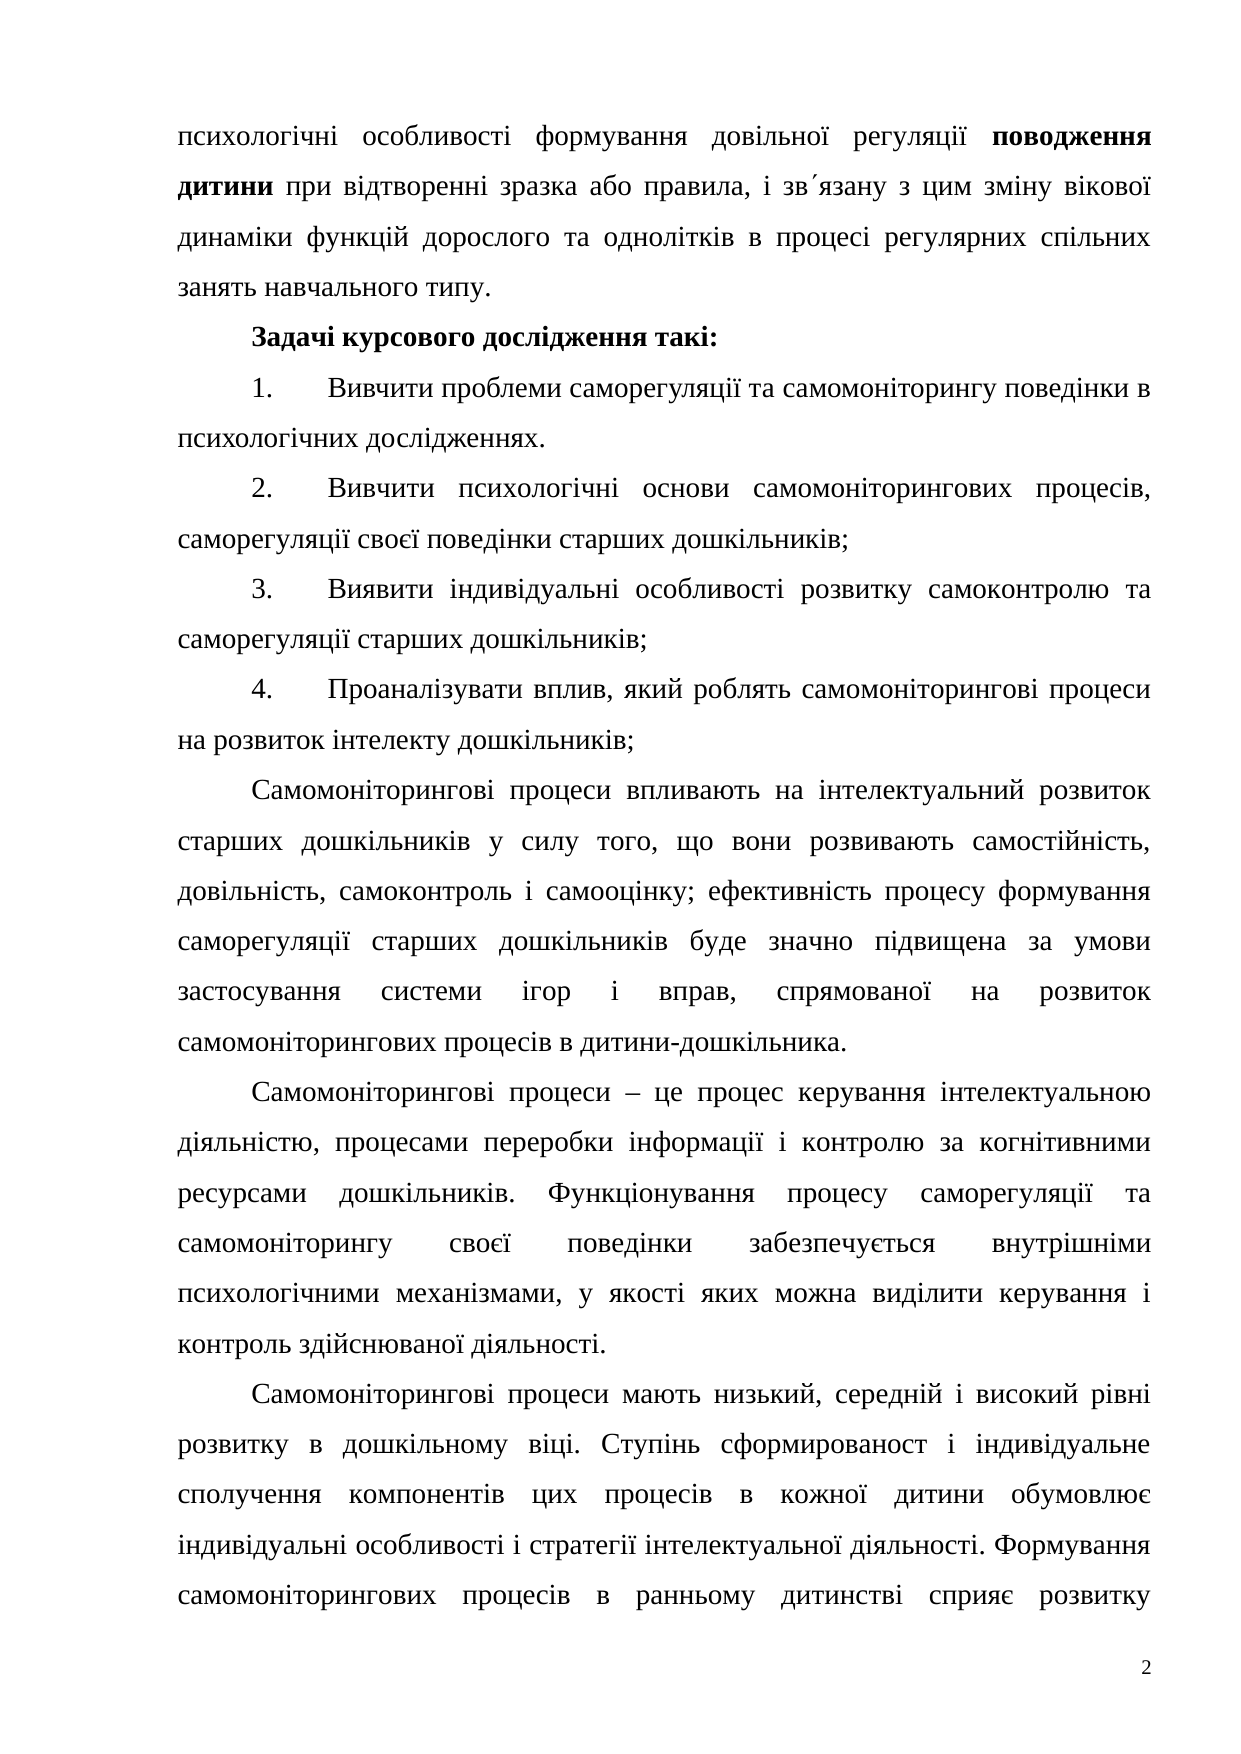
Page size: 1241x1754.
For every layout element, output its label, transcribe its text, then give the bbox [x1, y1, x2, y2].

subtitle Вивчити проблеми саморегуляції та самомоніторингу поведінки в психологічних дослідженнях. [177, 370, 1152, 454]
list Проаналізувати вплив, який роблять самомоніторингові процеси на розвиток інтелекту дошкільників; [177, 672, 1152, 756]
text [177, 1376, 1152, 1611]
list Виявити індивідуальні особливості розвитку самоконтролю та саморегуляції старших дошкільників; [177, 571, 1152, 655]
text Задачі курсового дослідження такі: [177, 319, 1152, 353]
text Самомоніторингові процеси – це процес керування інтелектуальною діяльністю, процесами переробки інформації і контролю за когнітивними ресурсами дошкільників. Функціонування процесу саморегуляції та самомоніторингу своєї поведінки забезпечується внутрішніми психологічними механізмами, у якості яких можна виділити керування і контроль здійснюваної діяльності. [177, 1074, 1152, 1359]
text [177, 118, 1152, 303]
list Вивчити психологічні основи самомоніторингових процесів, саморегуляції своєї поведінки старших дошкільників; [177, 470, 1152, 554]
text Самомоніторингові процеси впливають на інтелектуальний розвиток старших дошкільників у силу того, що вони розвивають самостійність, довільність, самоконтроль і самооцінку; ефективність процесу формування саморегуляції старших дошкільників буде значно підвищена за умови застосування системи ігор і вправ, спрямованої на розвиток самомоніторингових процесів в дитини-дошкільника. [177, 772, 1152, 1057]
